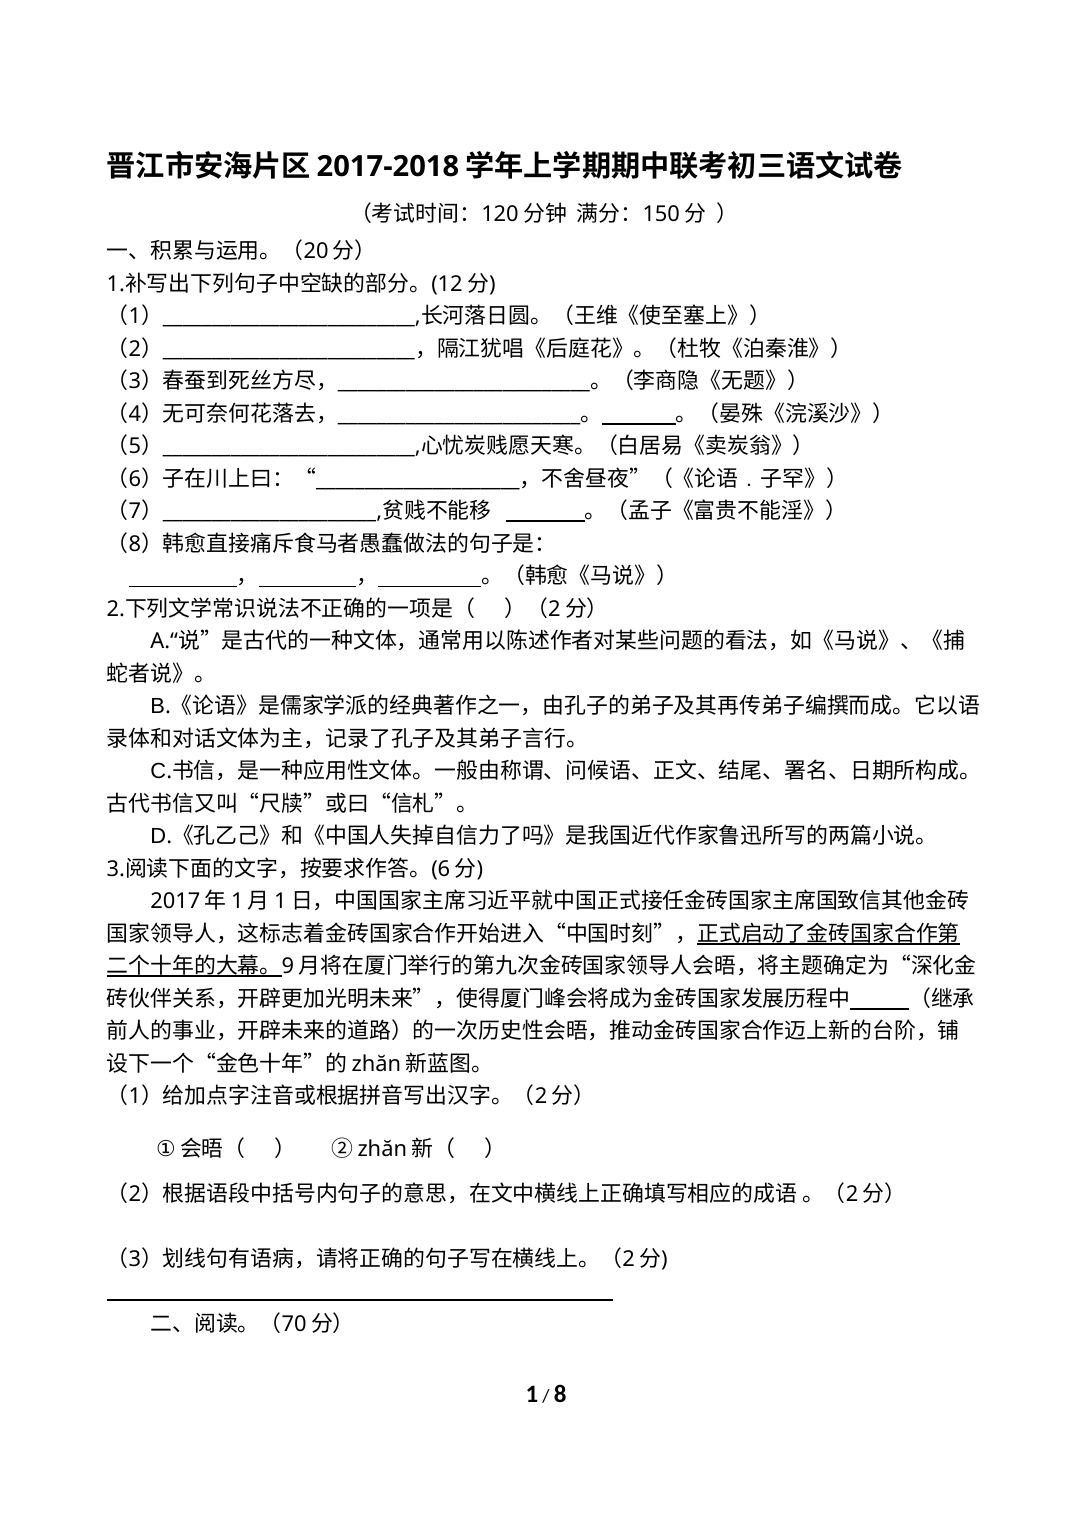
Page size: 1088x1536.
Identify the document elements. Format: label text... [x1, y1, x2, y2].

text 一、积累与运用。（20分） [106, 233, 981, 266]
text （3）划线句有语病，请将正确的句子写在横线上。（2分) [106, 1241, 981, 1273]
text ①会晤（ ） ②zhăn新（ ） [106, 1111, 981, 1176]
text ， ， 。（韩愈《马说》） [106, 558, 981, 591]
text C.书信，是一种应用性文体。一般由称谓、问候语、正文、结尾、署名、日期所构成。古代书信又叫“尺牍”或曰“信札”。 [106, 753, 981, 818]
text D.《孔乙己》和《中国人失掉自信力了吗》是我国近代作家鲁迅所写的两篇小说。 [106, 818, 981, 851]
text （3）春蚕到死丝方尽，__________________________。（李商隐《无题》） [106, 363, 981, 396]
text 2017年1月1日，中国国家主席习近平就中国正式接任金砖国家主席国致信其他金砖国家领导人，这标志着金砖国家合作开始进入“中国时刻”，正式启动了金砖国家合作第二个十年的大幕。9月将在厦门举行的第九次金砖国家领导人会晤，将主题确定为“深化金砖伙伴关系，开辟更加光明未来”，使得厦门峰会将成为金砖国家发展历程中 （继承前人的事业，开辟未来的道路）的一次历史性会晤，推动金砖国家合作迈上新的台阶，铺设下一个“金色十年”的zhăn新蓝图。 [106, 883, 981, 1078]
text （8）韩愈直接痛斥食马者愚蠢做法的句子是： [106, 526, 981, 558]
text 二、阅读。（70分） [106, 1306, 981, 1338]
text （1）__________________________,长河落日圆。（王维《使至塞上》） [106, 298, 981, 331]
text A.“说”是古代的一种文体，通常用以陈述作者对某些问题的看法，如《马说》、《捕蛇者说》。 [106, 623, 981, 688]
text （7）______________________,贫贱不能移 。（孟子《富贵不能淫》） [106, 493, 981, 526]
text （2）__________________________，隔江犹唱《后庭花》。（杜牧《泊秦淮》） [106, 331, 981, 363]
text （6）子在川上曰：“_____________________，不舍昼夜”（《论语﹒子罕》） [106, 461, 981, 493]
text 1.补写出下列句子中空缺的部分。(12分) [106, 266, 981, 298]
text 3.阅读下面的文字，按要求作答。(6分) [106, 851, 981, 883]
text 晋江市安海片区2017-2018学年上学期期中联考初三语文试卷 [106, 131, 981, 196]
text （1）给加点字注音或根据拼音写出汉字。（2分） [106, 1078, 981, 1111]
text （4）无可奈何花落去，_________________________。 。（晏殊《浣溪沙》） [106, 396, 981, 428]
text （考试时间：120分钟 满分：150分 ） [106, 196, 981, 228]
text B.《论语》是儒家学派的经典著作之一，由孔子的弟子及其再传弟子编撰而成。它以语录体和对话文体为主，记录了孔子及其弟子言行。 [106, 688, 981, 753]
text 2.下列文学常识说法不正确的一项是（ ）（2分） [106, 591, 981, 623]
text （2）根据语段中括号内句子的意思，在文中横线上正确填写相应的成语 。（2分） [106, 1176, 981, 1208]
text （5）__________________________,心忧炭贱愿天寒。（白居易《卖炭翁》） [106, 428, 981, 461]
